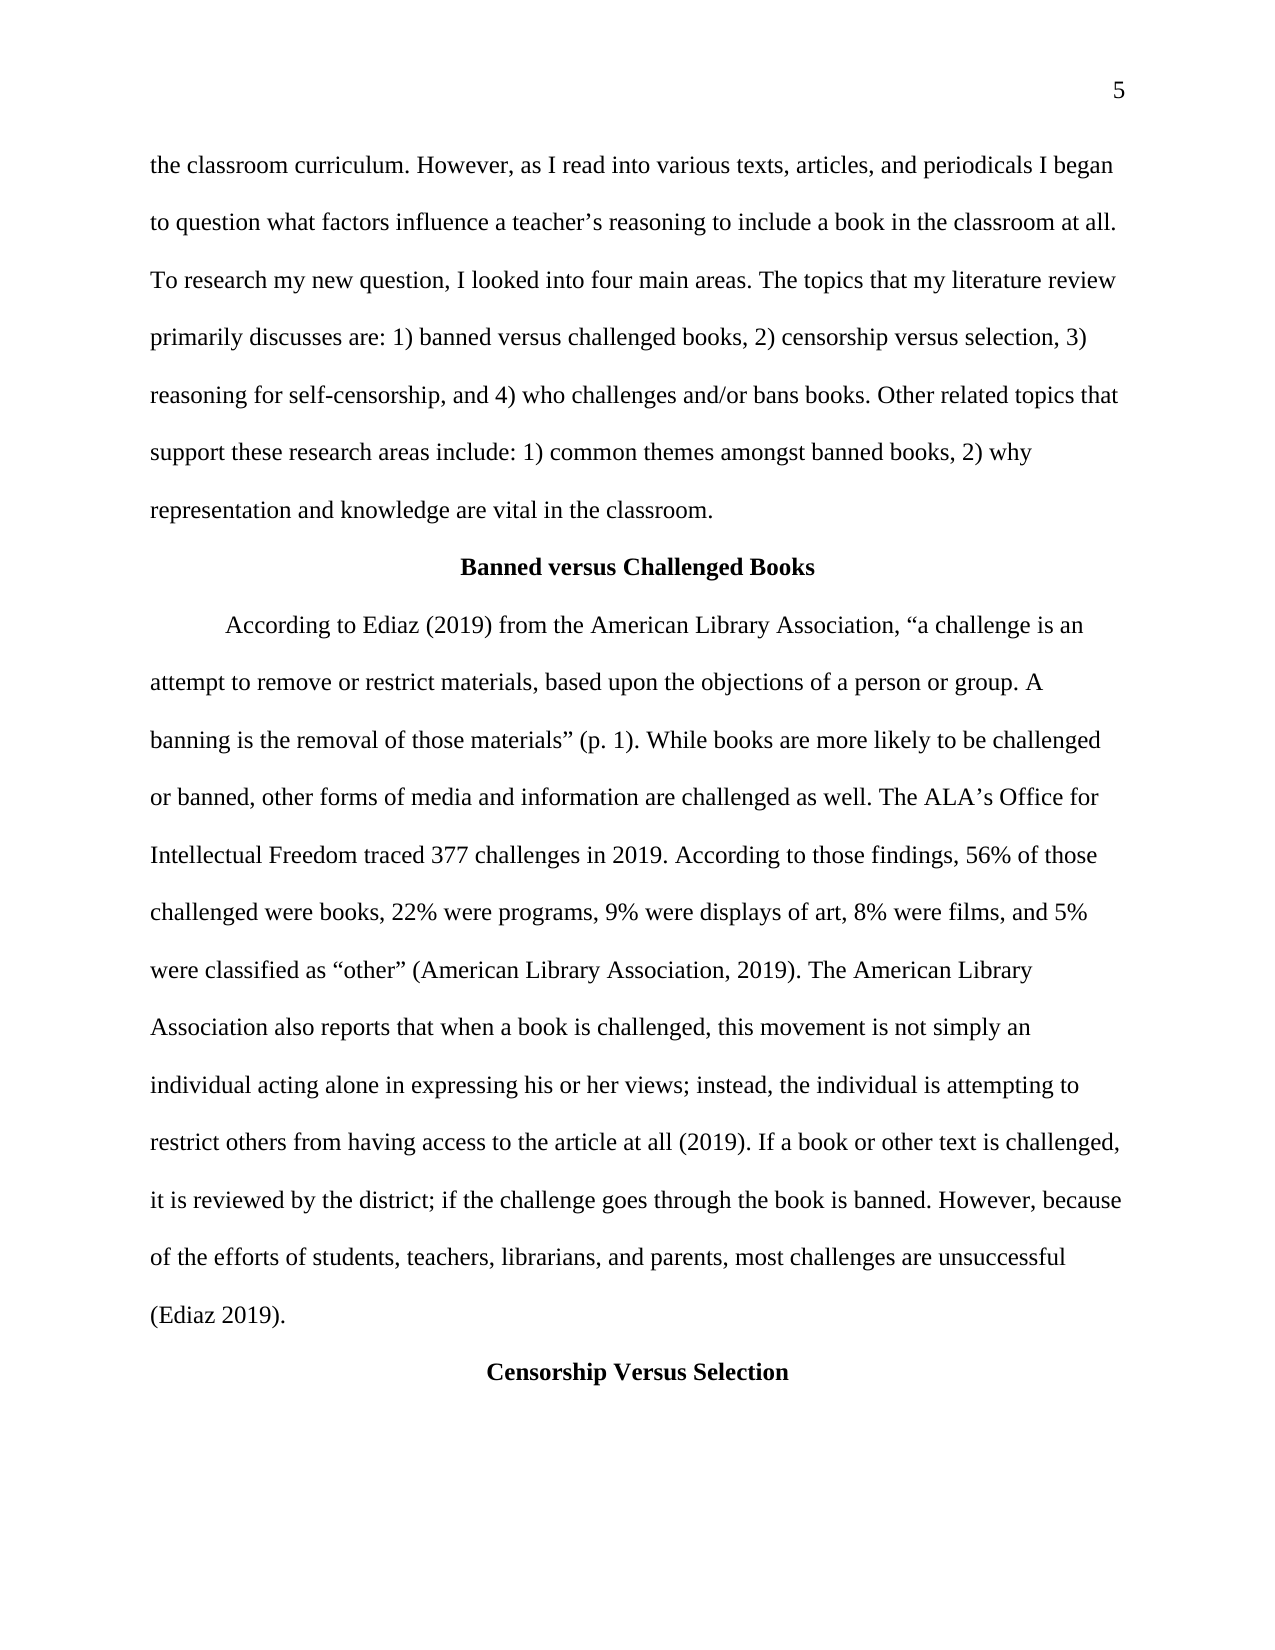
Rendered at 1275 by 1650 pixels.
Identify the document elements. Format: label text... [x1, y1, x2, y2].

text According to Ediaz (2019) from the American Library Association, “a challenge is an attempt to remove or restrict materials, based upon the objections of a person or group. A banning is the removal of those materials” (p. 1). While books are more likely to be challenged or banned, other forms of media and information are challenged as well. The ALA’s Office for Intellectual Freedom traced 377 challenges in 2019. According to those findings, 56% of those challenged were books, 22% were programs, 9% were displays of art, 8% were films, and 5% were classified as “other” (American Library Association, 2019). The American Library Association also reports that when a book is challenged, this movement is not simply an individual acting alone in expressing his or her views; instead, the individual is attempting to restrict others from having access to the article at all (2019). If a book or other text is challenged, it is reviewed by the district; if the challenge goes through the book is banned. However, because of the efforts of students, teachers, librarians, and parents, most challenges are unsuccessful (Ediaz 2019). [150, 610, 1125, 1329]
text Banned versus Challenged Books [150, 552, 1125, 581]
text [150, 150, 1125, 524]
text Censorship Versus Selection [150, 1357, 1125, 1386]
